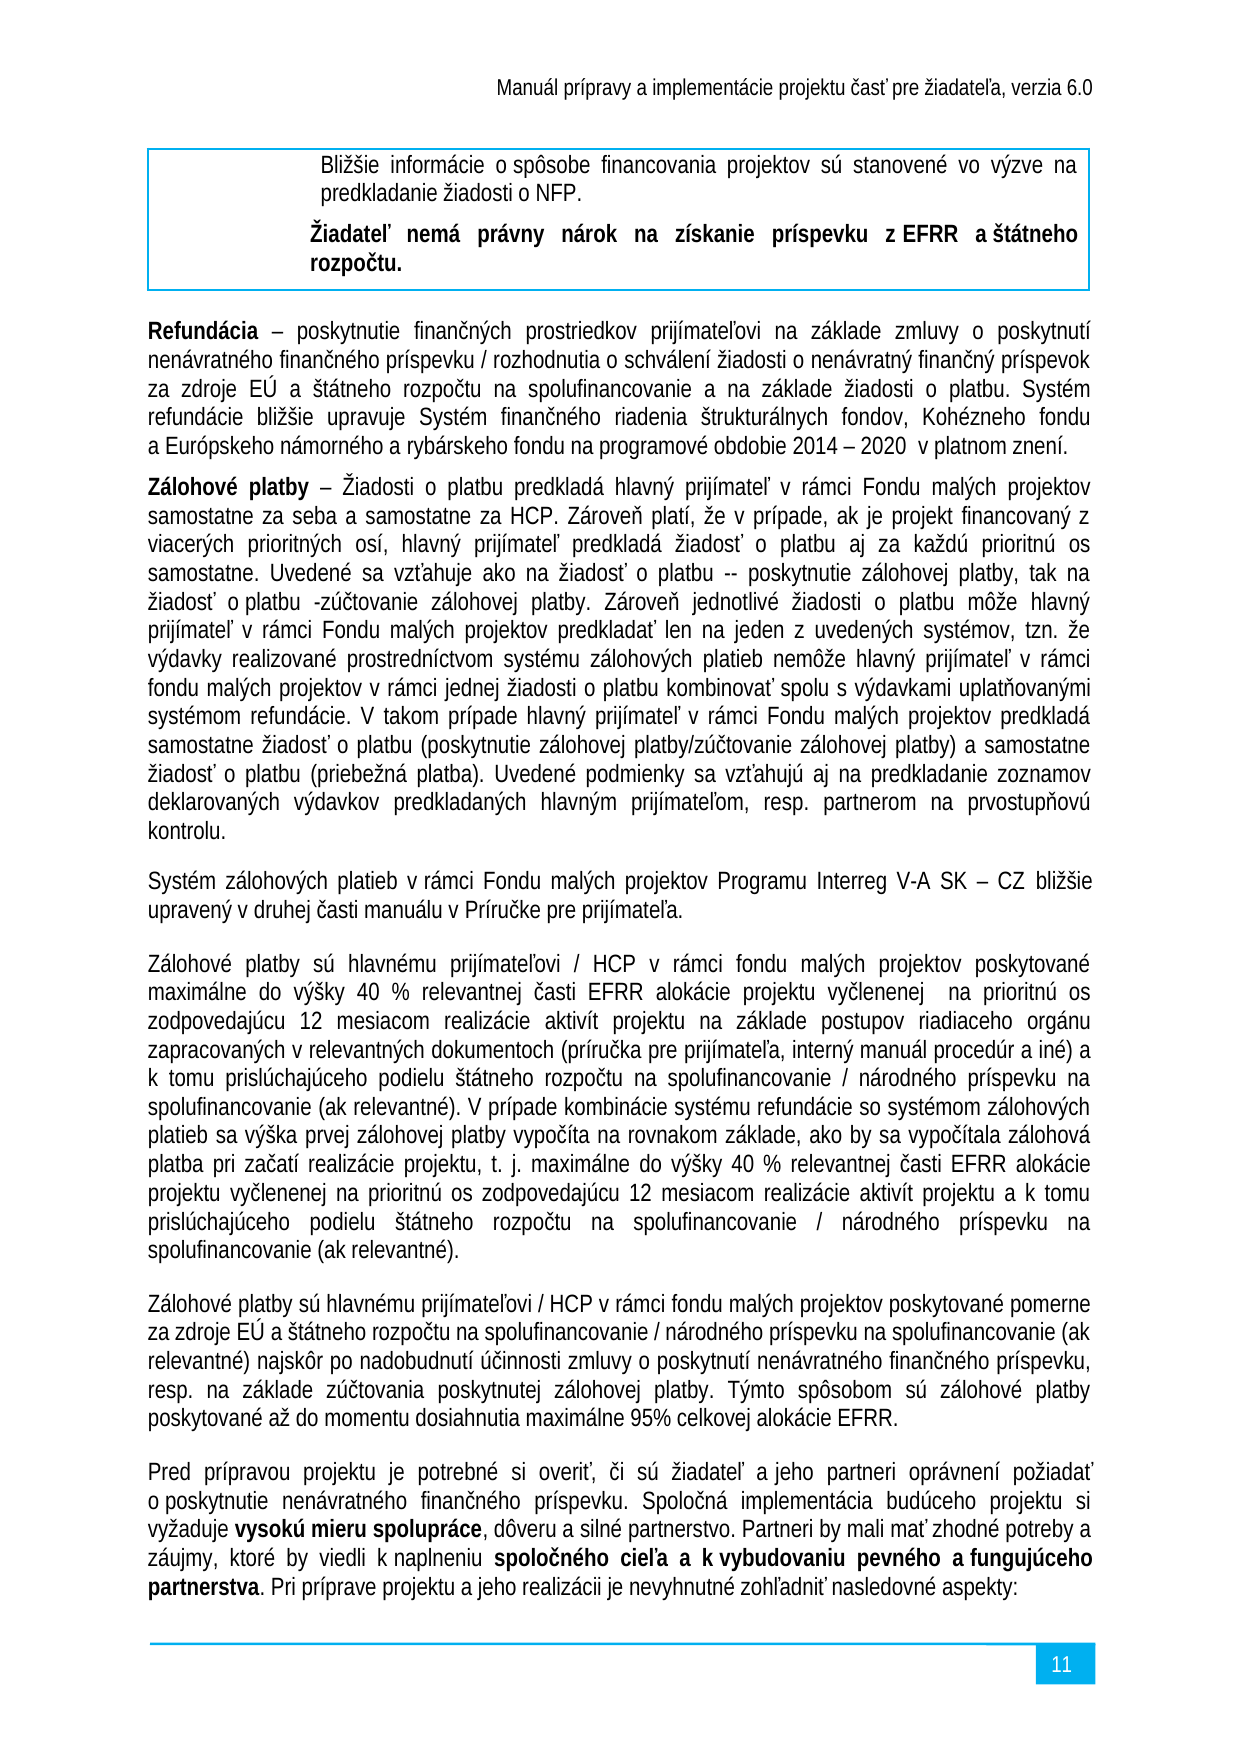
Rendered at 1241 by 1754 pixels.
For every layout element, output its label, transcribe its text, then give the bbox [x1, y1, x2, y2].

text Refundácia – poskytnutie finančných prostriedkov prijímateľovi na základe zmluvy o poskytnutí nenávratného finančného príspevku / rozhodnutia o schválení žiadosti o nenávratný finančný príspevok za zdroje EÚ a štátneho rozpočtu na spolufinancovanie a na základe žiadosti o platbu. Systém refundácie bližšie upravuje Systém finančného riadenia štrukturálnych fondov, Kohézneho fondu a Európskeho námorného a rybárskeho fondu na programové obdobie 2014 – 2020 v platnom znení. [148, 316, 1093, 459]
table_header [149, 150, 299, 289]
text Zálohové platby sú hlavnému prijímateľovi / HCP v rámci fondu malých projektov poskytované pomerne za zdroje EÚ a štátneho rozpočtu na spolufinancovanie / národného príspevku na spolufinancovanie (ak relevantné) najskôr po nadobudnutí účinnosti zmluvy o poskytnutí nenávratného finančného príspevku, resp. na základe zúčtovania poskytnutej zálohovej platby. Týmto spôsobom sú zálohové platby poskytované až do momentu dosiahnutia maximálne 95% celkovej alokácie EFRR. [148, 1289, 1093, 1432]
text Systém zálohových platieb v rámci Fondu malých projektov Programu Interreg V-A SK – CZ bližšie upravený v druhej časti manuálu v Príručke pre prijímateľa. [148, 866, 1093, 924]
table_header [299, 150, 1088, 289]
text Zálohové platby sú hlavnému prijímateľovi / HCP v rámci fondu malých projektov poskytované maximálne do výšky 40 % relevantnej časti EFRR alokácie projektu vyčlenenej na prioritnú os zodpovedajúcu 12 mesiacom realizácie aktivít projektu na základe postupov riadiaceho orgánu zapracovaných v relevantných dokumentoch (príručka pre prijímateľa, interný manuál procedúr a iné) a k tomu prislúchajúceho podielu štátneho rozpočtu na spolufinancovanie / národného príspevku na spolufinancovanie (ak relevantné). V prípade kombinácie systému refundácie so systémom zálohových platieb sa výška prvej zálohovej platby vypočíta na rovnakom základe, ako by sa vypočítala zálohová platba pri začatí realizácie projektu, t. j. maximálne do výšky 40 % relevantnej časti EFRR alokácie projektu vyčlenenej na prioritnú os zodpovedajúcu 12 mesiacom realizácie aktivít projektu a k tomu prislúchajúceho podielu štátneho rozpočtu na spolufinancovanie / národného príspevku na spolufinancovanie (ak relevantné). [148, 949, 1093, 1264]
text Pred prípravou projektu je potrebné si overiť, či sú žiadateľ a jeho partneri oprávnení požiadať o poskytnutie nenávratného finančného príspevku. Spoločná implementácia budúceho projektu si vyžaduje vysokú mieru spolupráce, dôveru a silné partnerstvo. Partneri by mali mať zhodné potreby a záujmy, ktoré by viedli k naplneniu spoločného cieľa a k vybudovaniu pevného a fungujúceho partnerstva. Pri príprave projektu a jeho realizácii je nevyhnutné zohľadniť nasledovné aspekty: [148, 1457, 1093, 1600]
text Zálohové platby – Žiadosti o platbu predkladá hlavný prijímateľ v rámci Fondu malých projektov samostatne za seba a samostatne za HCP. Zároveň platí, že v prípade, ak je projekt financovaný z viacerých prioritných osí, hlavný prijímateľ predkladá žiadosť o platbu aj za každú prioritnú os samostatne. Uvedené sa vzťahuje ako na žiadosť o platbu -- poskytnutie zálohovej platby, tak na žiadosť o platbu -zúčtovanie zálohovej platby. Zároveň jednotlivé žiadosti o platbu môže hlavný prijímateľ v rámci Fondu malých projektov predkladať len na jeden z uvedených systémov, tzn. že výdavky realizované prostredníctvom systému zálohových platieb nemôže hlavný prijímateľ v rámci fondu malých projektov v rámci jednej žiadosti o platbu kombinovať spolu s výdavkami uplatňovanými systémom refundácie. V takom prípade hlavný prijímateľ v rámci Fondu malých projektov predkladá samostatne žiadosť o platbu (poskytnutie zálohovej platby/zúčtovanie zálohovej platby) a samostatne žiadosť o platbu (priebežná platba). Uvedené podmienky sa vzťahujú aj na predkladanie zoznamov deklarovaných výdavkov predkladaných hlavným prijímateľom, resp. partnerom na prvostupňovú kontrolu. [148, 472, 1093, 844]
